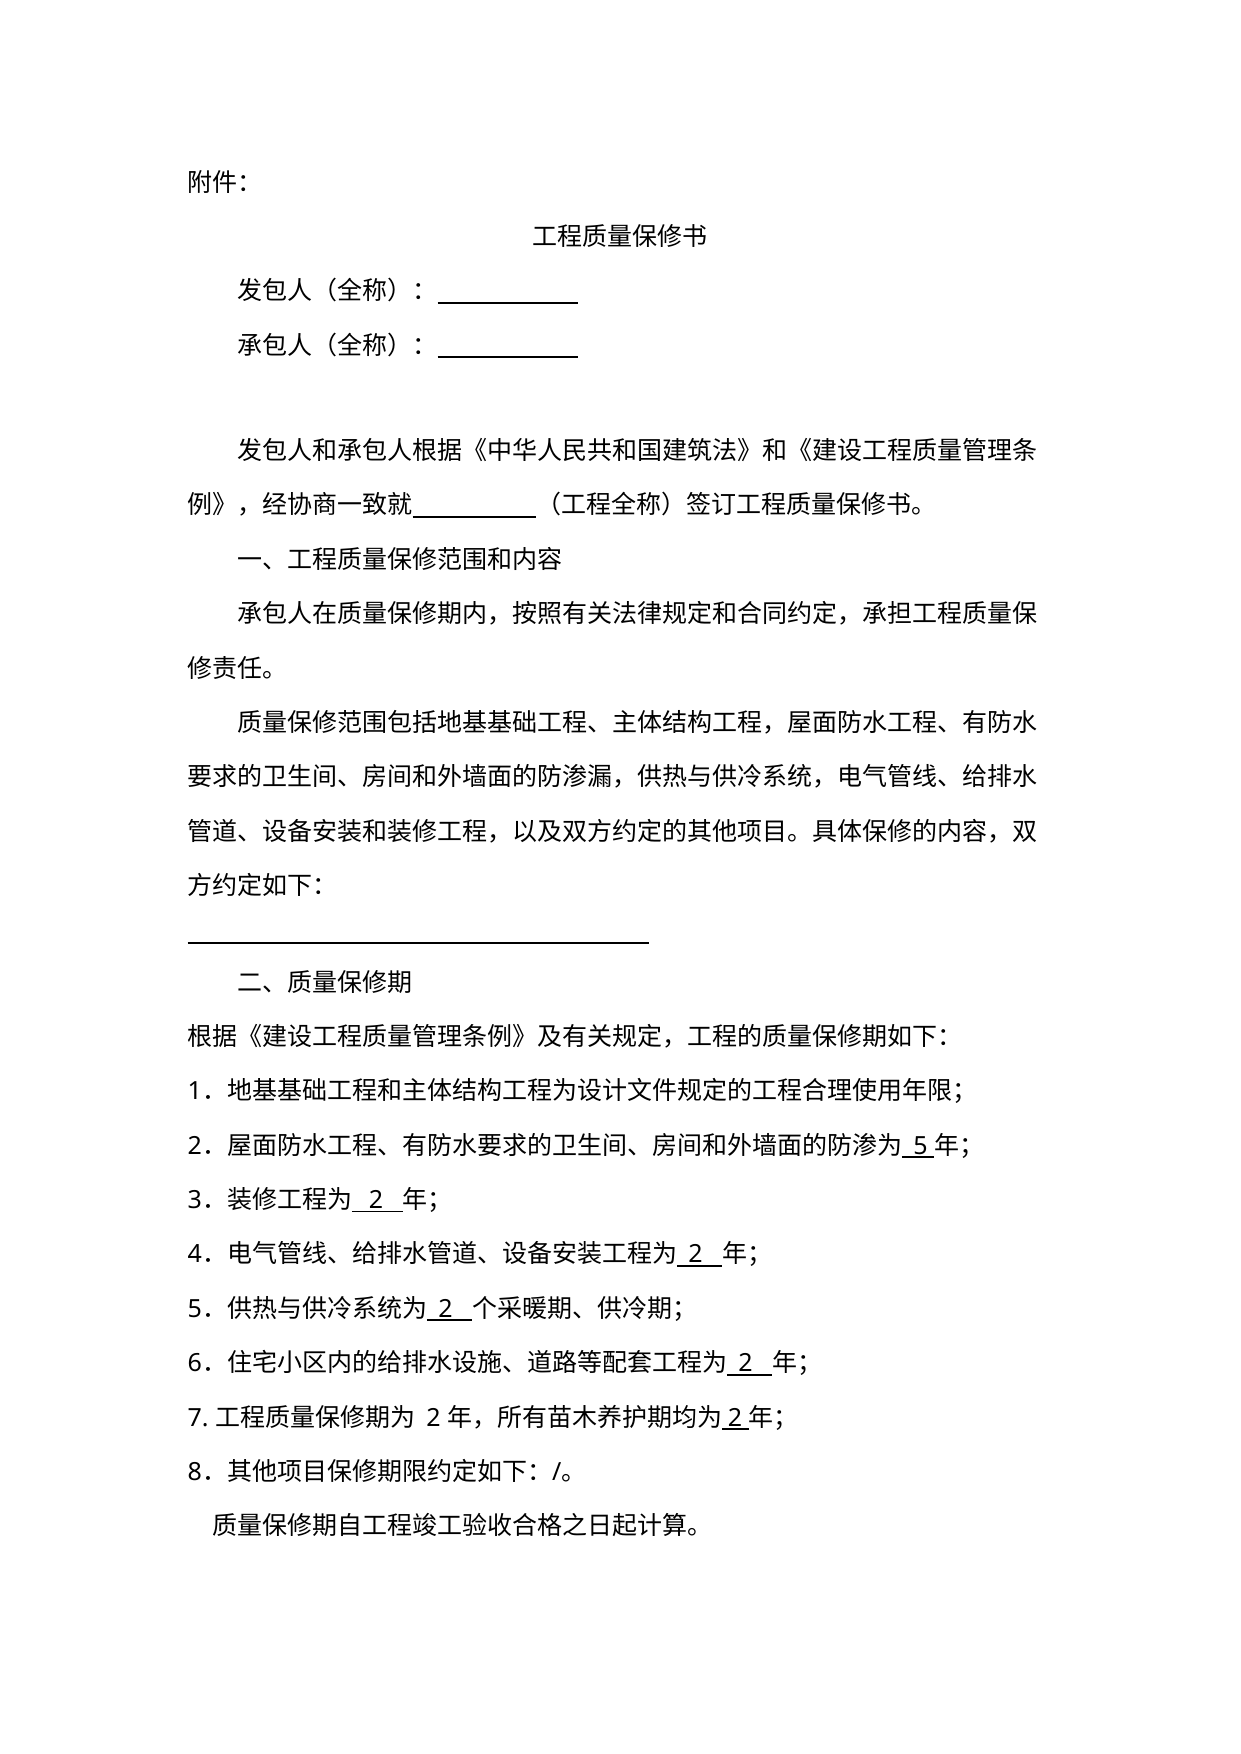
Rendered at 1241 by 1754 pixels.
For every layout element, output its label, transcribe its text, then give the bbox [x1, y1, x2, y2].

text 1．地基基础工程和主体结构工程为设计文件规定的工程合理使用年限； [187, 1071, 1053, 1107]
text 4．电气管线、给排水管道、设备安装工程为 2 年； [187, 1234, 1053, 1270]
text 质量保修范围包括地基基础工程、主体结构工程，屋面防水工程、有防水要求的卫生间、房间和外墙面的防渗漏，供热与供冷系统，电气管线、给排水管道、设备安装和装修工程，以及双方约定的其他项目。具体保修的内容，双方约定如下： [187, 702, 1053, 902]
text 5．供热与供冷系统为 2 个采暖期、供冷期； [187, 1288, 1053, 1324]
text 发包人（全称）： [187, 271, 1053, 307]
text 3．装修工程为 2 年； [187, 1179, 1053, 1216]
text 承包人（全称）： [187, 325, 1053, 361]
text 附件： [187, 162, 1053, 198]
text 质量保修期自工程竣工验收合格之日起计算。 [187, 1506, 1053, 1542]
text 工程质量保修书 [187, 216, 1053, 253]
text 7. 工程质量保修期为 2 年，所有苗木养护期均为 2 年； [187, 1397, 1053, 1433]
text 根据《建设工程质量管理条例》及有关规定，工程的质量保修期如下： [187, 1016, 1053, 1053]
text 承包人在质量保修期内，按照有关法律规定和合同约定，承担工程质量保修责任。 [187, 594, 1053, 684]
text 8．其他项目保修期限约定如下：/。 [187, 1451, 1053, 1488]
text 6．住宅小区内的给排水设施、道路等配套工程为 2 年； [187, 1343, 1053, 1379]
text 2．屋面防水工程、有防水要求的卫生间、房间和外墙面的防渗为 5 年； [187, 1125, 1053, 1161]
text 一、工程质量保修范围和内容 [187, 539, 1053, 576]
text 二、质量保修期 [187, 962, 1053, 998]
text 发包人和承包人根据《中华人民共和国建筑法》和《建设工程质量管理条例》，经协商一致就 （工程全称）签订工程质量保修书。 [187, 431, 1053, 521]
